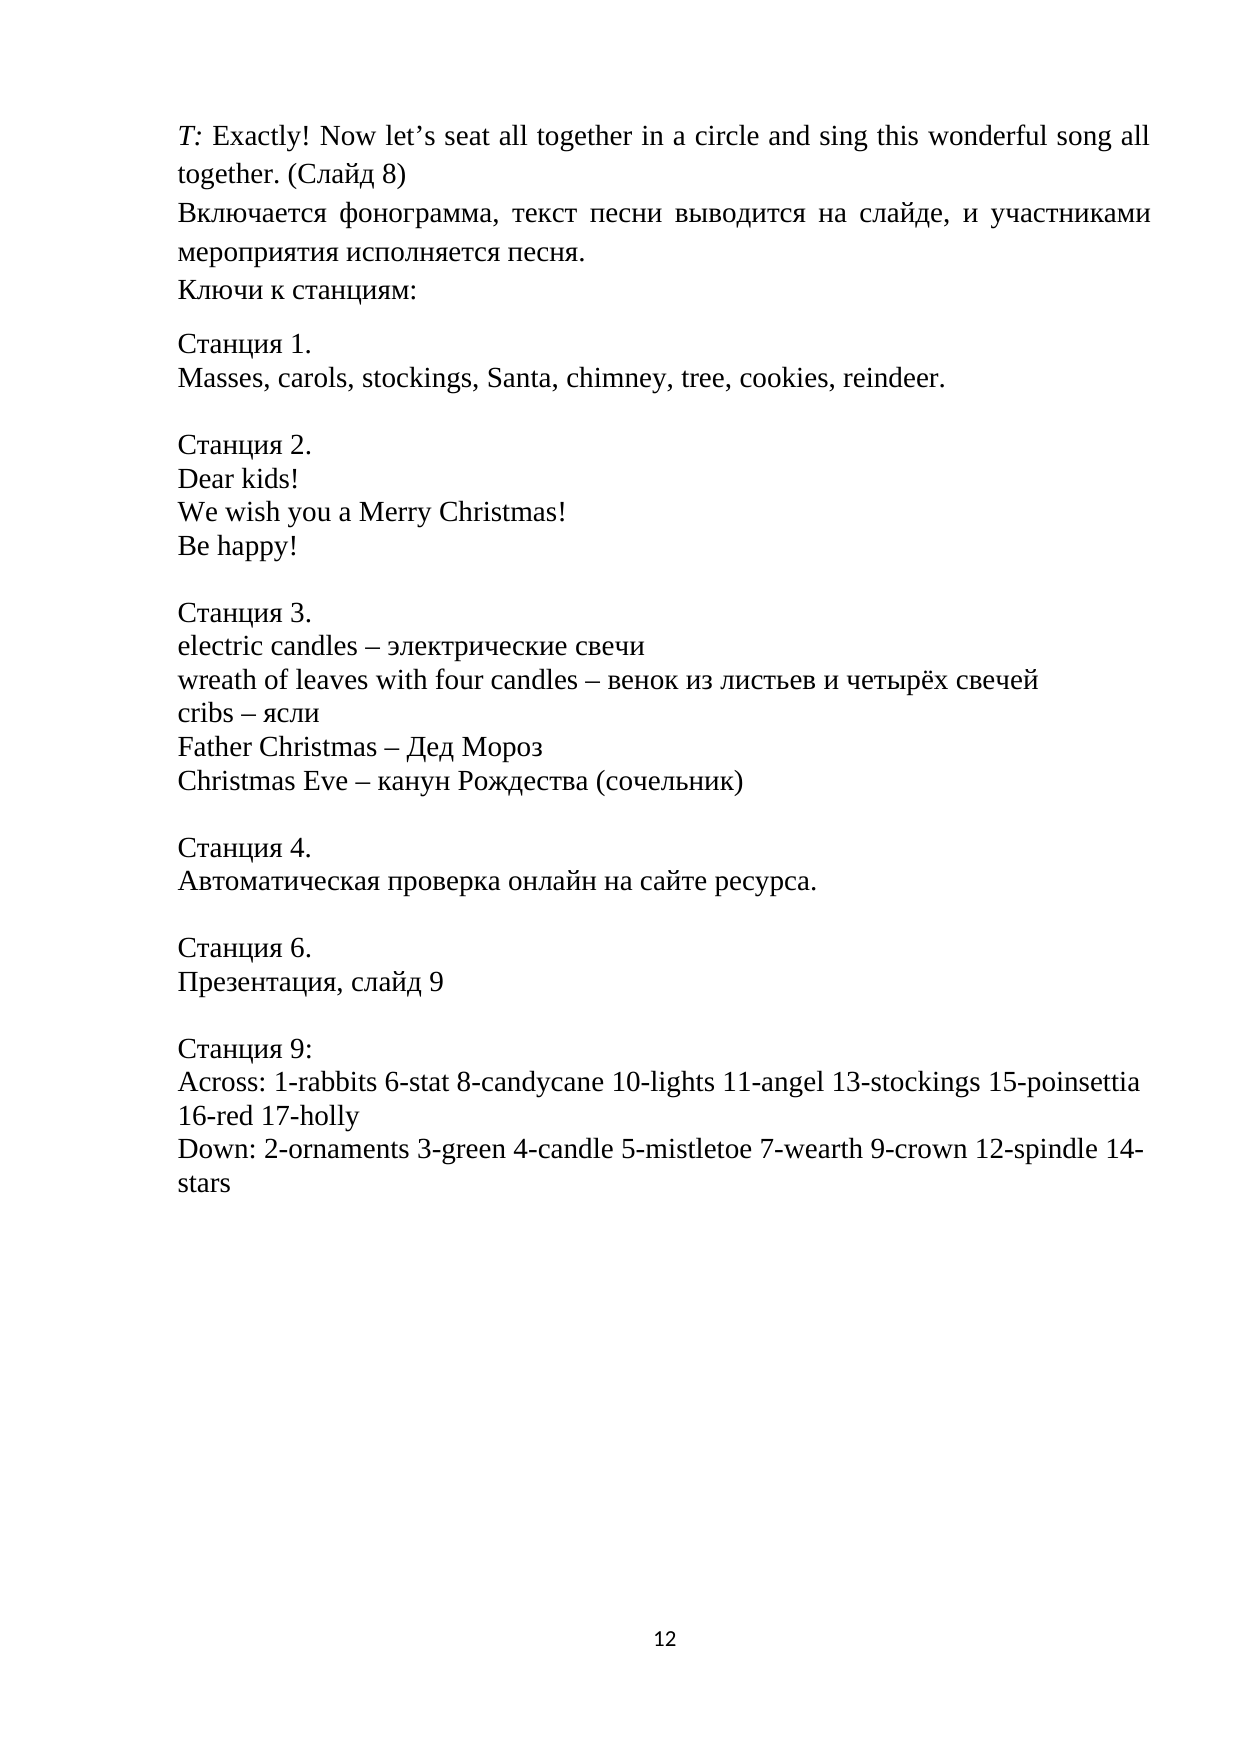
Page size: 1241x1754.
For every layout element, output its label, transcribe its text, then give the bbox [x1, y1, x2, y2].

text Ключи к станциям: [177, 272, 1152, 306]
text Christmas Eve – канун Рождества (сочельник) [177, 763, 1152, 796]
text Станция 1. [177, 327, 1152, 360]
text Презентация, слайд 9 [177, 964, 1152, 997]
text electric candles – электрические свечи [177, 628, 1152, 662]
text Be happy! [177, 528, 1152, 561]
text Автоматическая проверка онлайн на сайте ресурса. [177, 863, 1152, 897]
text Masses, carols, stockings, Santa, chimney, tree, cookies, reindeer. [177, 360, 1152, 394]
text Father Christmas – Дед Мороз [177, 729, 1152, 763]
text T: Exactly! Now let’s seat all together in a circle and sing this wonderful song all together. (Слайд 8) [177, 118, 1152, 190]
text Включается фонограмма, текст песни выводится на слайде, и участниками мероприятия исполняется песня. [177, 195, 1152, 267]
text Станция 4. [177, 830, 1152, 863]
text We wish you a Merry Christmas! [177, 494, 1152, 528]
text Станция 6. [177, 930, 1152, 964]
text Across: 1-rabbits 6-stat 8-candycane 10-lights 11-angel 13-stockings 15-poinsettia 16-red 17-holly [177, 1064, 1152, 1132]
text Dear kids! [177, 461, 1152, 494]
text Станция 9: [177, 1031, 1152, 1064]
text cribs – ясли [177, 696, 1152, 729]
text Down: 2-ornaments 3-green 4-candle 5-mistletoe 7-wearth 9-crown 12-spindle 14-stars [177, 1132, 1152, 1199]
text Станция 3. [177, 595, 1152, 628]
text Станция 2. [177, 427, 1152, 461]
text wreath of leaves with four candles – венок из листьев и четырёх свечей [177, 662, 1152, 696]
